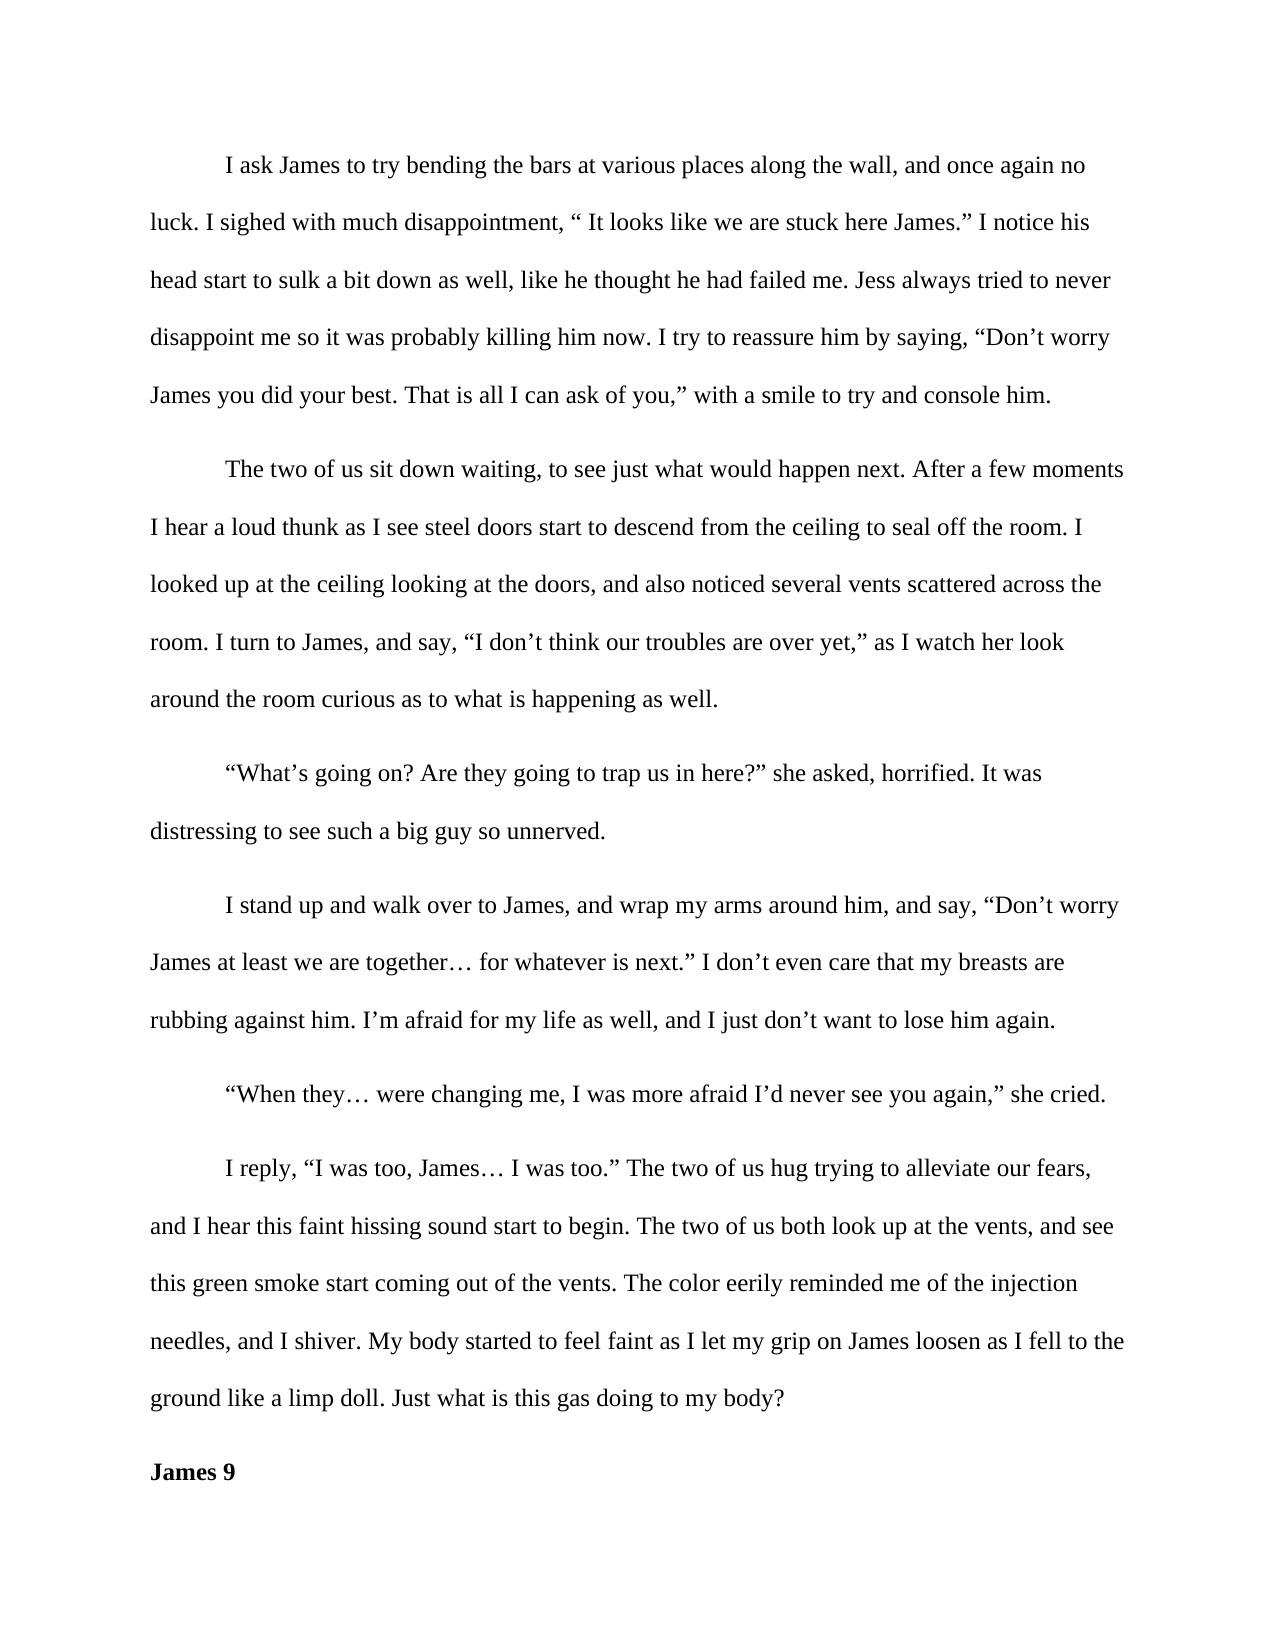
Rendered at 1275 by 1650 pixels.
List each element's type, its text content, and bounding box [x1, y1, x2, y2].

text I ask James to try bending the bars at various places along the wall, and once again no luck. I sighed with much disappointment, “ It looks like we are stuck here James.” I notice his head start to sulk a bit down as well, like he thought he had failed me. Jess always tried to never disappoint me so it was probably killing him now. I try to reassure him by saying, “Don’t worry James you did your best. That is all I can ask of you,” with a smile to try and console him. [150, 150, 1125, 409]
text “What’s going on? Are they going to trap us in here?” she asked, horrified. It was distressing to see such a big guy so unnerved. [150, 758, 1125, 844]
text “When they… were changing me, I was more afraid I’d never see you again,” she cried. [150, 1079, 1125, 1108]
text The two of us sit down waiting, to see just what would happen next. After a few moments I hear a loud thunk as I see steel doors start to descend from the ceiling to seal off the room. I looked up at the ceiling looking at the doors, and also noticed several vents scattered across the room. I turn to James, and say, “I don’t think our troubles are over yet,” as I watch her look around the room curious as to what is happening as well. [150, 454, 1125, 713]
text I reply, “I was too, James… I was too.” The two of us hug trying to alleviate our fears, and I hear this faint hissing sound start to begin. The two of us both look up at the vents, and see this green smoke start coming out of the vents. The color eerily reminded me of the injection needles, and I shiver. My body started to feel faint as I let my grip on James loosen as I fell to the ground like a limp doll. Just what is this gas doing to my body? [150, 1153, 1125, 1412]
text I stand up and walk over to James, and wrap my arms around him, and say, “Don’t worry James at least we are together… for whatever is next.” I don’t even care that my breasts are rubbing against him. I’m afraid for my life as well, and I just don’t want to lose him again. [150, 890, 1125, 1034]
text James 9 [150, 1457, 1125, 1486]
